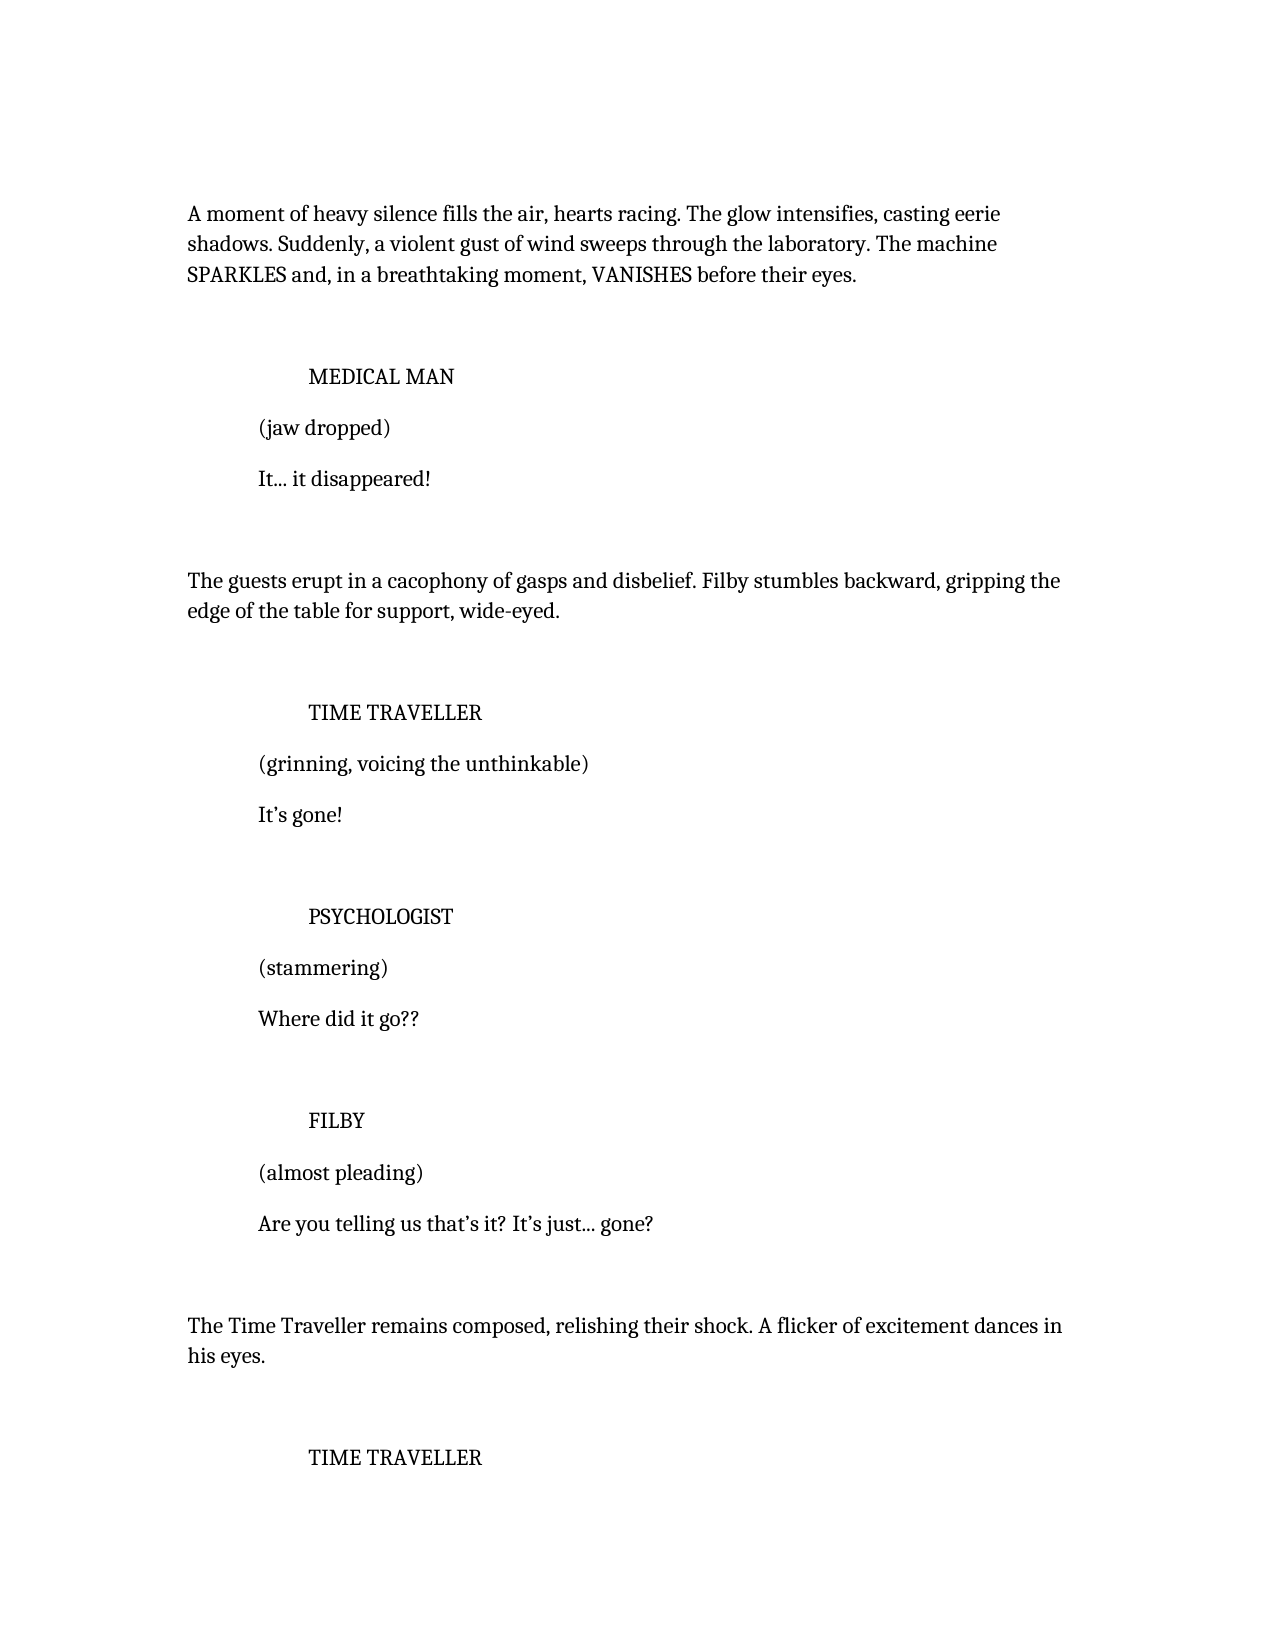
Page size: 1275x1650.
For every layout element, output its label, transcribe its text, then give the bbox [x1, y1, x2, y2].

text TIME TRAVELLER [187, 1445, 1087, 1471]
text FILBY [187, 1108, 1087, 1135]
text (grinning, voicing the unthinkable) [187, 751, 1087, 777]
text It... it disappeared! [187, 466, 1087, 492]
text TIME TRAVELLER [187, 700, 1087, 726]
text Are you telling us that’s it? It’s just... gone? [187, 1210, 1087, 1237]
text It’s gone! [187, 802, 1087, 828]
text (almost pleading) [187, 1159, 1087, 1186]
text A moment of heavy silence fills the air, hearts racing. The glow intensifies, casting eerie shadows. Suddenly, a violent gust of wind sweeps through the laboratory. The machine SPARKLES and, in a breathtaking moment, VANISHES before their eyes. [187, 201, 1087, 288]
text The Time Traveller remains composed, relishing their shock. A flicker of excitement dances in his eyes. [187, 1312, 1087, 1369]
text The guests erupt in a cacophony of gasps and disbelief. Filby stumbles backward, gripping the edge of the table for support, wide-eyed. [187, 568, 1087, 624]
text (jaw dropped) [187, 414, 1087, 441]
text MEDICAL MAN [187, 363, 1087, 390]
text (stammering) [187, 955, 1087, 982]
text Where did it go?? [187, 1006, 1087, 1033]
text PSYCHOLOGIST [187, 904, 1087, 931]
